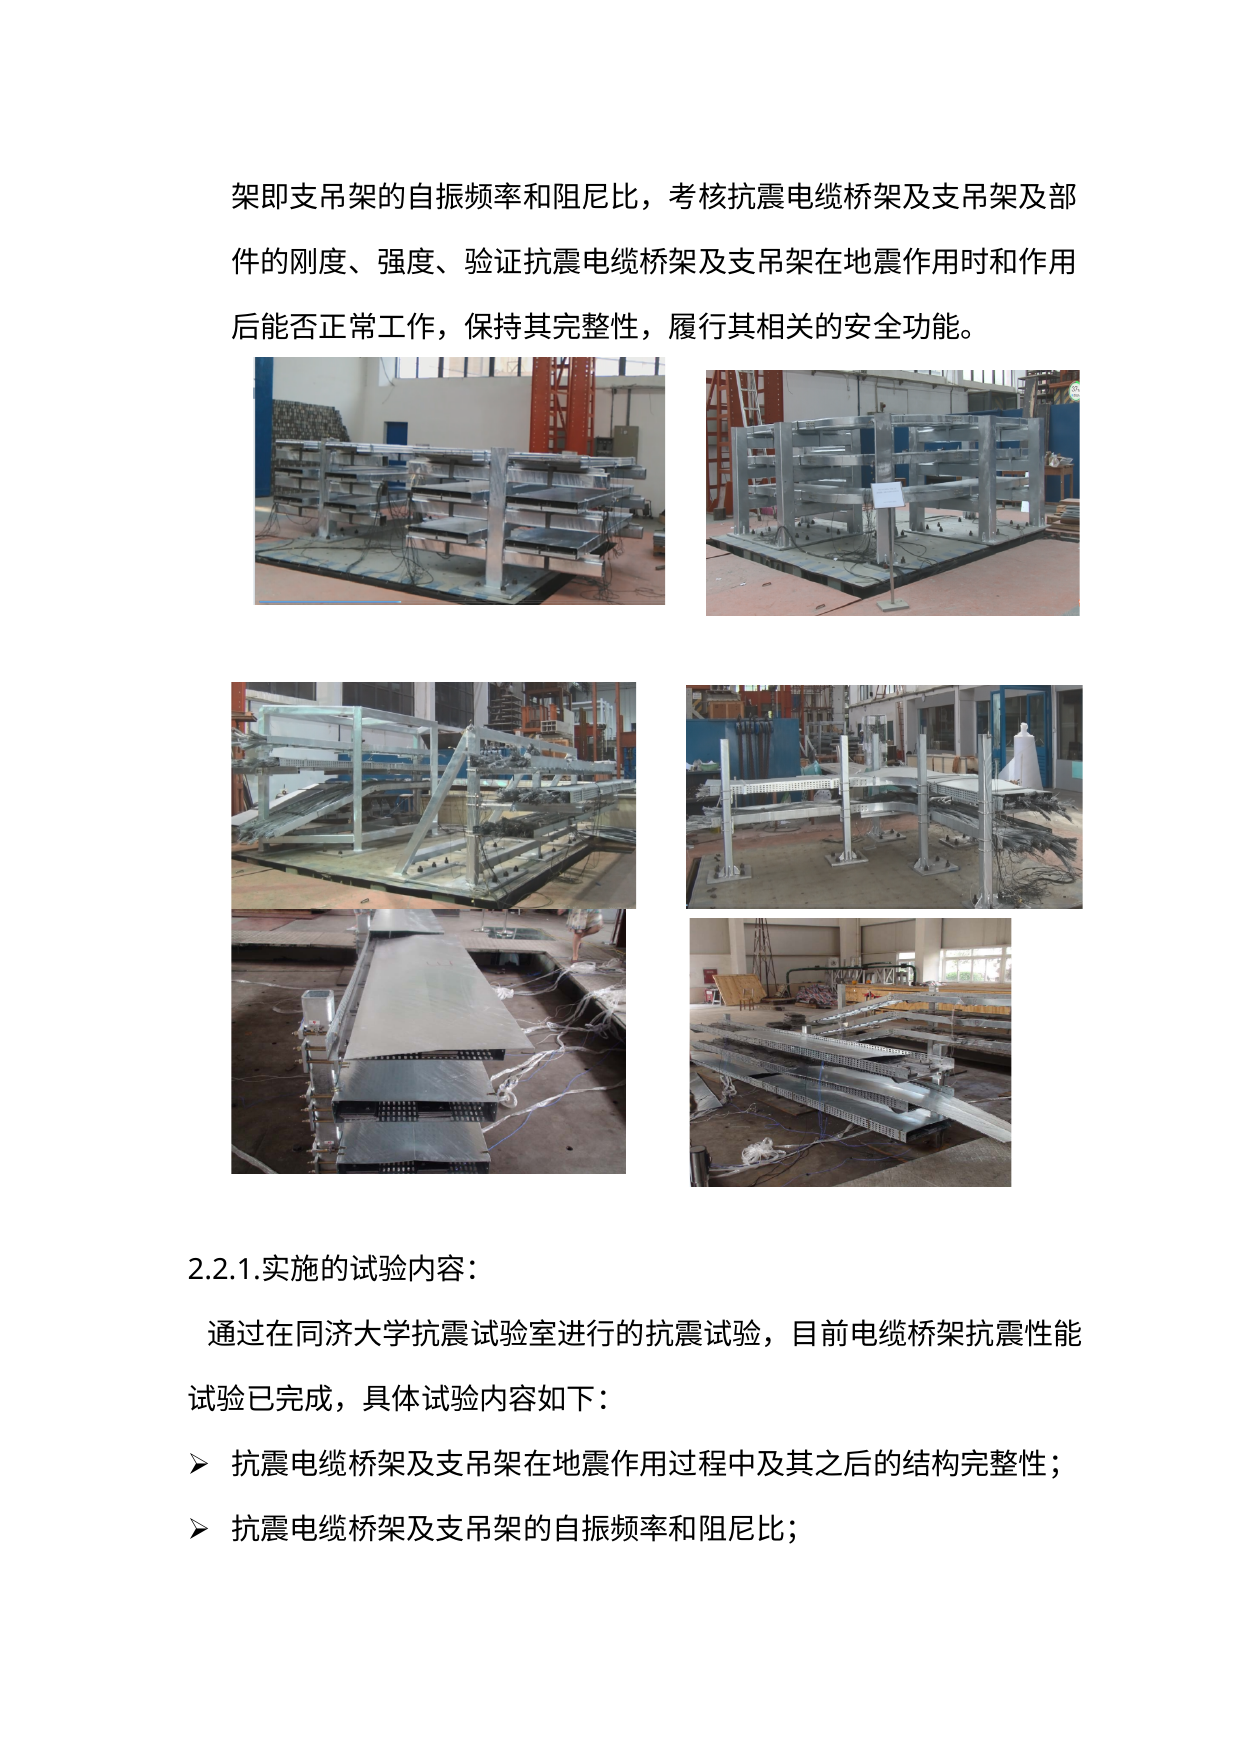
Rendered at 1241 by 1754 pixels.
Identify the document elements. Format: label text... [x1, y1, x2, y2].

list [231, 162, 1085, 357]
picture [704, 370, 1080, 615]
picture [688, 918, 1015, 1187]
picture [684, 685, 1083, 909]
list 抗震电缆桥架及支吊架的自振频率和阻尼比； [187, 1494, 1085, 1559]
picture [253, 357, 666, 605]
picture [231, 682, 637, 1174]
list 实施的试验内容： [187, 1234, 1085, 1299]
list 通过在同济大学抗震试验室进行的抗震试验，目前电缆桥架抗震性能试验已完成，具体试验内容如下： [187, 1299, 1085, 1429]
list 抗震电缆桥架及支吊架在地震作用过程中及其之后的结构完整性； [187, 1429, 1085, 1494]
